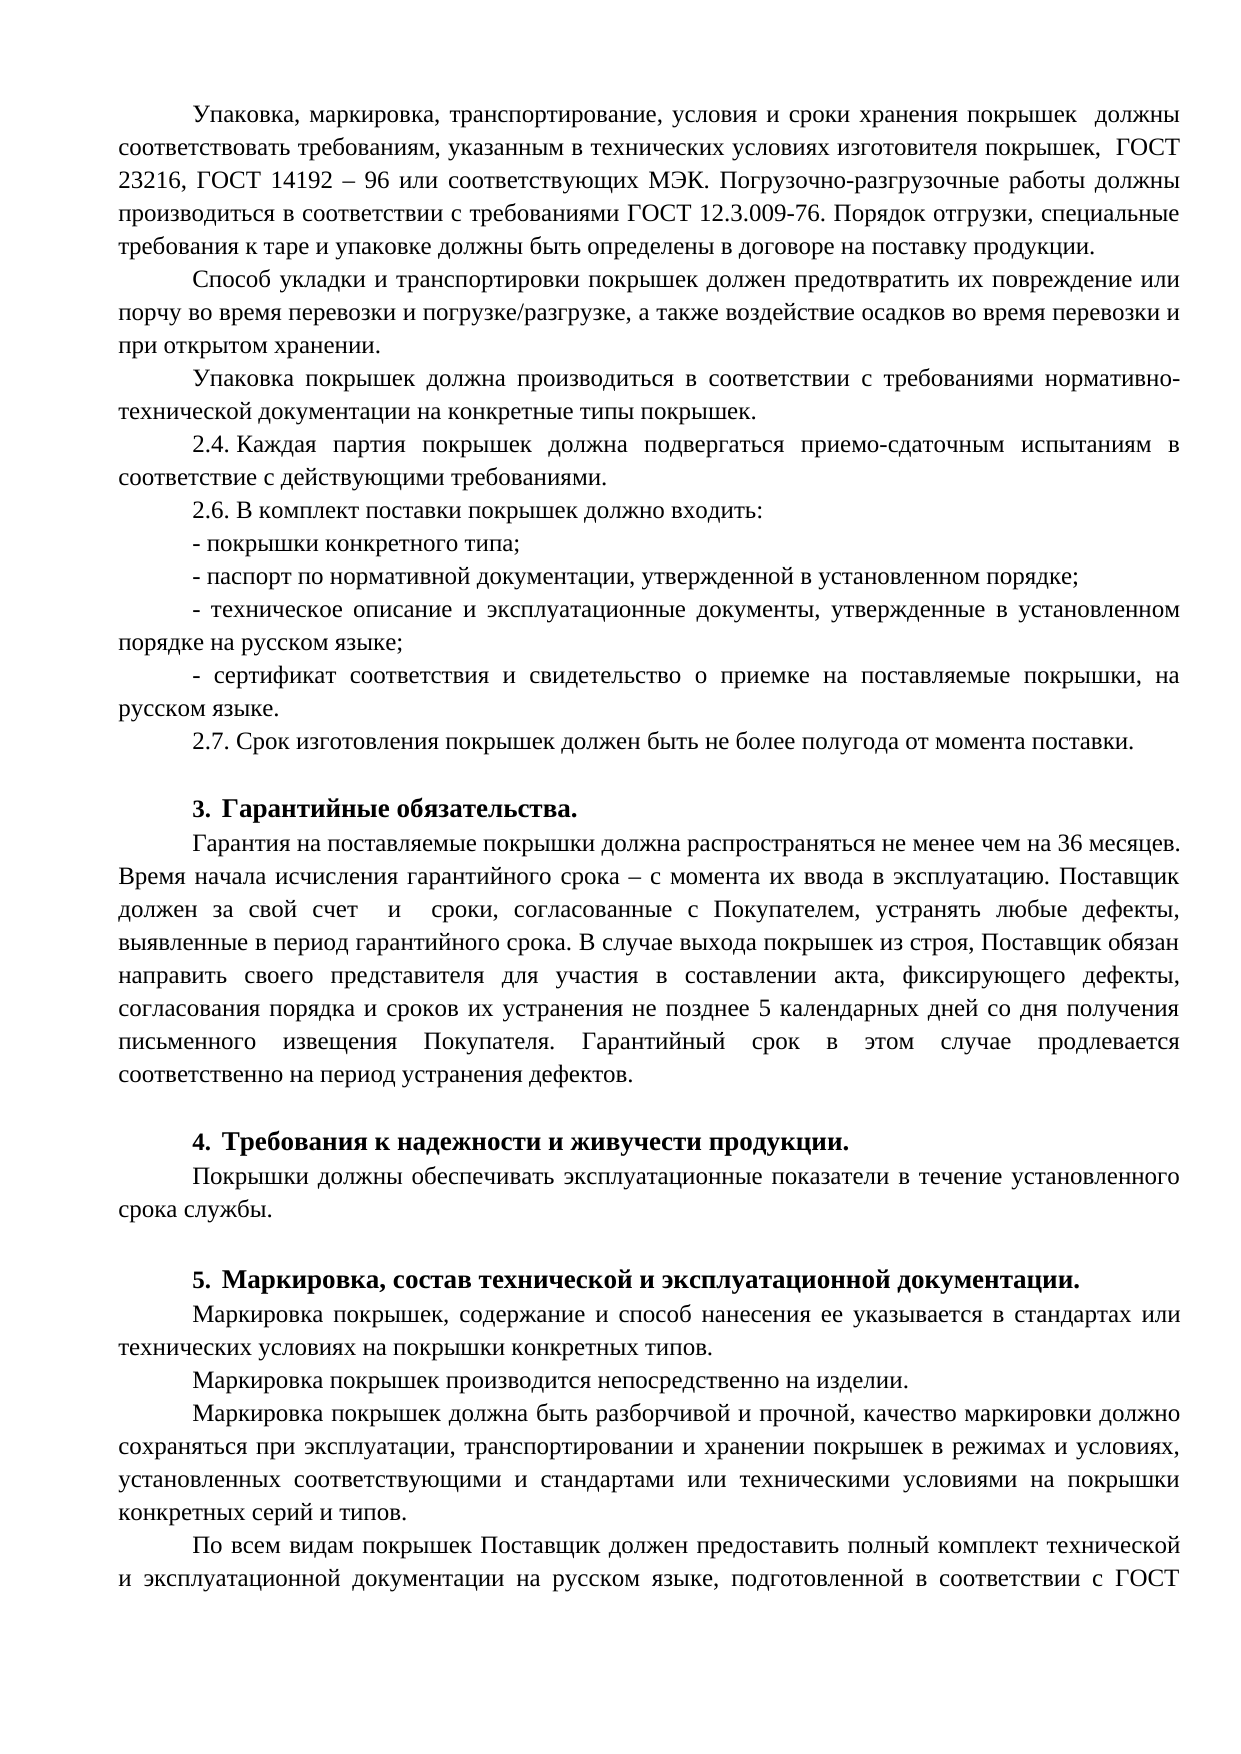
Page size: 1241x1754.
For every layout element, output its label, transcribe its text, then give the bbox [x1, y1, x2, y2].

text 2.6. В комплект поставки покрышек должно входить: [118, 495, 1181, 524]
text Упаковка покрышек должна производиться в соответствии с требованиями нормативно-технической документации на конкретные типы покрышек. [118, 363, 1181, 425]
text - покрышки конкретного типа; [118, 528, 1181, 557]
text - паспорт по нормативной документации, утвержденной в установленном порядке; [118, 561, 1181, 590]
text Способ укладки и транспортировки покрышек должен предотвратить их повреждение или порчу во время перевозки и погрузке/разгрузке, а также воздействие осадков во время перевозки и при открытом хранении. [118, 264, 1181, 359]
text - техническое описание и эксплуатационные документы, утвержденные в установленном порядке на русском языке; [118, 594, 1181, 656]
list Маркировка покрышек, содержание и способ нанесения ее указывается в стандартах или технических условиях на покрышки конкретных типов. [118, 1299, 1181, 1360]
list Требования к надежности и живучести продукции. [192, 1125, 1181, 1157]
list Гарантийные обязательства. [192, 792, 1181, 824]
list Маркировка покрышек должна быть разборчивой и прочной, качество маркировки должно сохраняться при эксплуатации, транспортировании и хранении покрышек в режимах и условиях, установленных соответствующими и стандартами или техническими условиями на покрышки конкретных серий и типов. [118, 1398, 1181, 1526]
text - сертификат соответствия и свидетельство о приемке на поставляемые покрышки, на русском языке. [118, 660, 1181, 722]
list Гарантия на поставляемые покрышки должна распространяться не менее чем на 36 месяцев. Время начала исчисления гарантийного срока – с момента их ввода в эксплуатацию. Поставщик должен за свой счет и сроки, согласованные с Покупателем, устранять любые дефекты, выявленные в период гарантийного срока. В случае выхода покрышек из строя, Поставщик обязан направить своего представителя для участия в составлении акта, фиксирующего дефекты, согласования порядка и сроков их устранения не позднее 5 календарных дней со дня получения письменного извещения Покупателя. Гарантийный срок в этом случае продлевается соответственно на период устранения дефектов. [118, 828, 1181, 1088]
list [118, 1530, 1181, 1592]
list Маркировка покрышек производится непосредственно на изделии. [118, 1365, 1181, 1393]
text 2.7. Срок изготовления покрышек должен быть не более полугода от момента поставки. [118, 726, 1181, 755]
list Каждая партия покрышек должна подвергаться приемо-сдаточным испытаниям в соответствие с действующими требованиями. [118, 429, 1181, 491]
text Упаковка, маркировка, транспортирование, условия и сроки хранения покрышек должны соответствовать требованиям, указанным в технических условиях изготовителя покрышек, ГОСТ 23216, ГОСТ 14192 – 96 или соответствующих МЭК. Погрузочно-разгрузочные работы должны производиться в соответствии с требованиями ГОСТ 12.3.009-76. Порядок отгрузки, специальные требования к таре и упаковке должны быть определены в договоре на поставку продукции. [118, 99, 1181, 260]
list Маркировка, состав технической и эксплуатационной документации. [192, 1263, 1181, 1294]
list Покрышки должны обеспечивать эксплуатационные показатели в течение установленного срока службы. [118, 1161, 1181, 1223]
